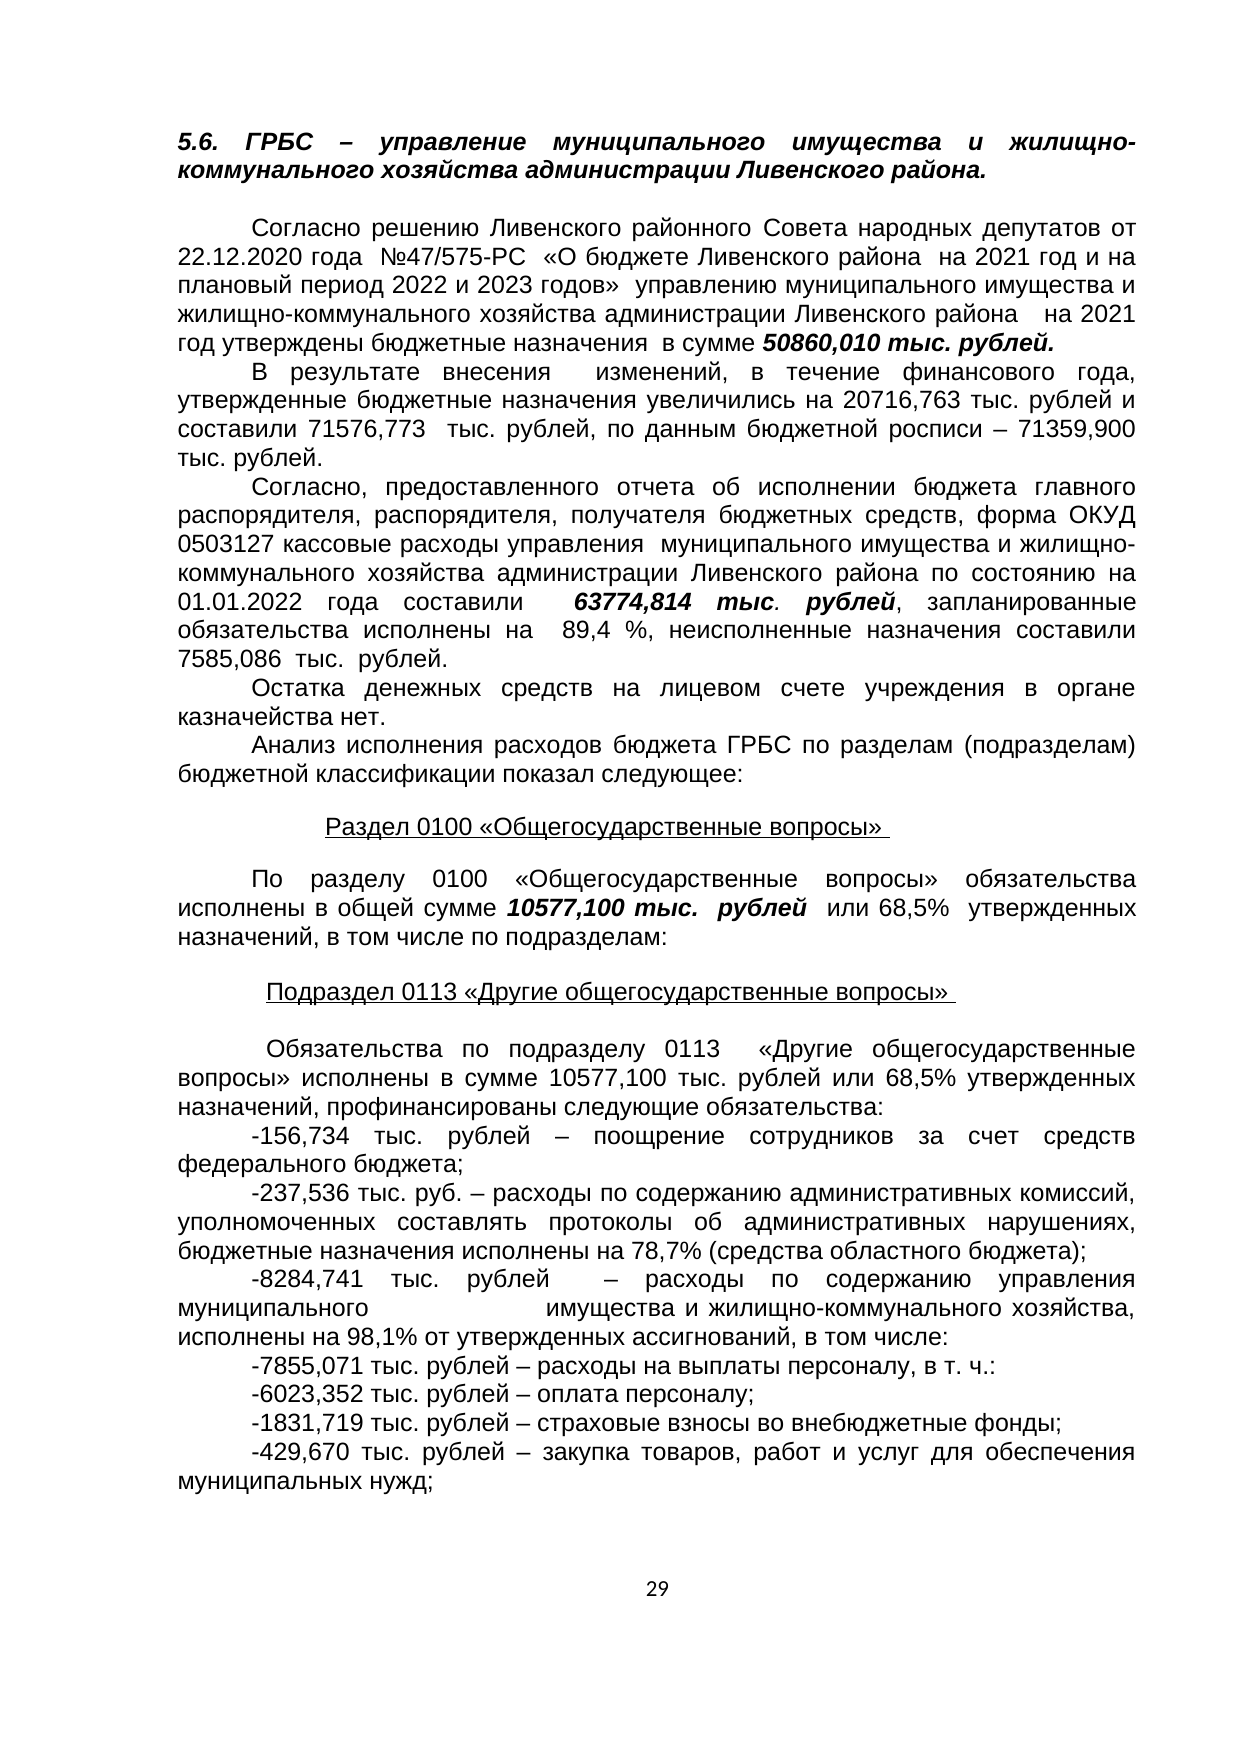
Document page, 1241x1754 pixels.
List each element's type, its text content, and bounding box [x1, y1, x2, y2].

title -429,670 тыс. рублей – закупка товаров, работ и услуг для обеспечения муниципальных нужд; [177, 1437, 1137, 1494]
title -7855,071 тыс. рублей – расходы на выплаты персоналу, в т. ч.: [177, 1351, 1137, 1379]
title -6023,352 тыс. рублей – оплата персоналу; [177, 1379, 1137, 1408]
text Согласно, предоставленного отчета об исполнении бюджета главного распорядителя, распорядителя, получателя бюджетных средств, форма ОКУД 0503127 кассовые расходы управления муниципального имущества и жилищно-коммунального хозяйства администрации Ливенского района по состоянию на 01.01.2022 года составили 63774,814 тыс. рублей, запланированные обязательства исполнены на 89,4 %, неисполненные назначения составили 7585,086 тыс. рублей. [177, 471, 1137, 673]
title -1831,719 тыс. рублей – страховые взносы во внебюджетные фонды; [177, 1408, 1137, 1437]
title Раздел 0100 «Общегосударственные вопросы» [251, 812, 1137, 840]
title -156,734 тыс. рублей – поощрение сотрудников за счет средств федерального бюджета; [177, 1121, 1137, 1178]
text В результате внесения изменений, в течение финансового года, утвержденные бюджетные назначения увеличились на 20716,763 тыс. рублей и составили 71576,773 тыс. рублей, по данным бюджетной росписи – 71359,900 тыс. рублей. [177, 356, 1137, 471]
title -237,536 тыс. руб. – расходы по содержанию административных комиссий, уполномоченных составлять протоколы об административных нарушениях, бюджетные назначения исполнены на 78,7% (средства областного бюджета); [177, 1178, 1137, 1264]
title Подраздел 0113 «Другие общегосударственные вопросы» [177, 977, 1137, 1006]
text Остатка денежных средств на лицевом счете учреждения в органе казначейства нет. [177, 673, 1137, 730]
title Обязательства по подразделу 0113 «Другие общегосударственные вопросы» исполнены в сумме 10577,100 тыс. рублей или 68,5% утвержденных назначений, профинансированы следующие обязательства: [177, 1034, 1137, 1121]
text Согласно решению Ливенского районного Совета народных депутатов от 22.12.2020 года №47/575-РС «О бюджете Ливенского района на 2021 год и на плановый период 2022 и 2023 годов» управлению муниципального имущества и жилищно-коммунального хозяйства администрации Ливенского района на 2021 год утверждены бюджетные назначения в сумме 50860,010 тыс. рублей. [177, 213, 1137, 356]
text По разделу 0100 «Общегосударственные вопросы» обязательства исполнены в общей сумме 10577,100 тыс. рублей или 68,5% утвержденных назначений, в том числе по подразделам: [177, 864, 1137, 951]
title Анализ исполнения расходов бюджета ГРБС по разделам (подразделам) бюджетной классификации показал следующее: [177, 730, 1137, 788]
title -8284,741 тыс. рублей – расходы по содержанию управления муниципального имущества и жилищно-коммунального хозяйства, исполнены на 98,1% от утвержденных ассигнований, в том числе: [177, 1264, 1137, 1351]
text 5.6. ГРБС – управление муниципального имущества и жилищно-коммунального хозяйства администрации Ливенского района. [177, 126, 1137, 184]
